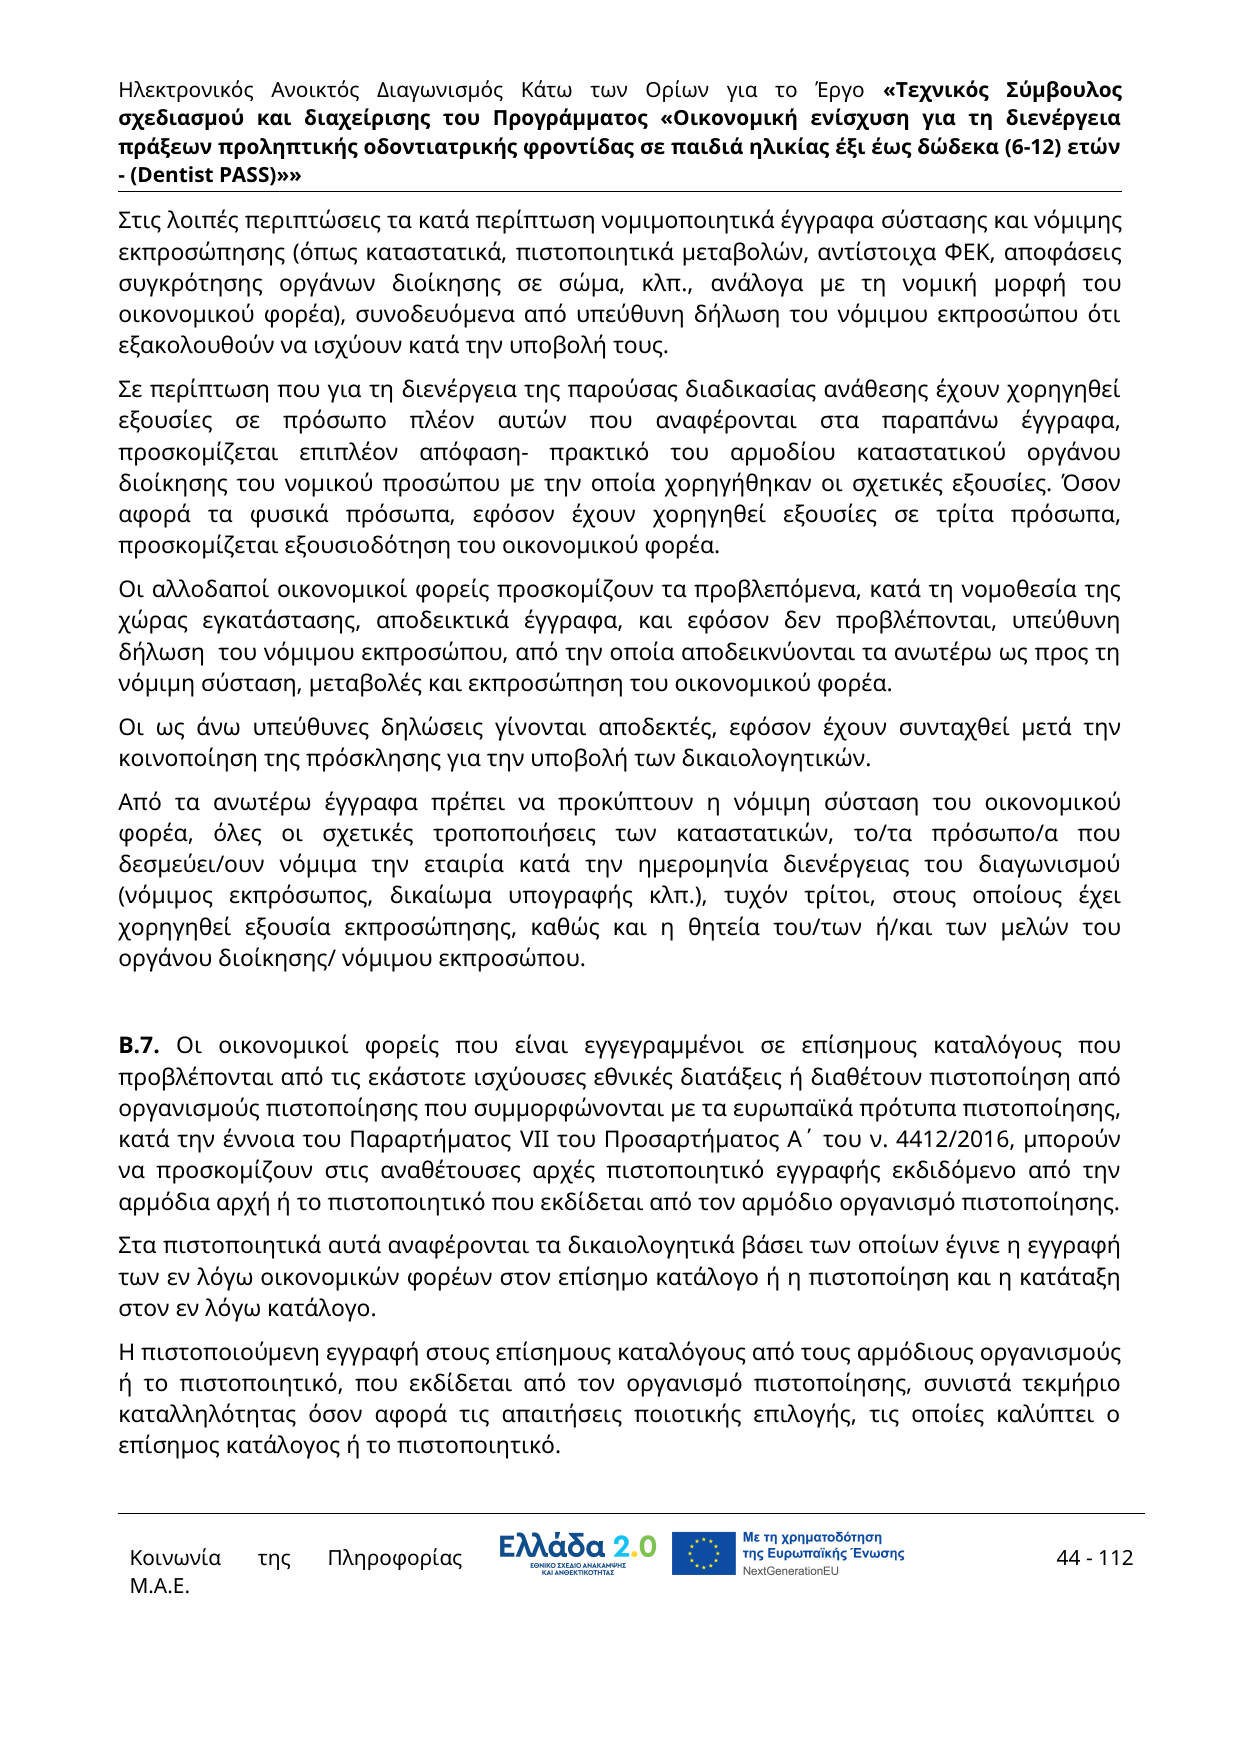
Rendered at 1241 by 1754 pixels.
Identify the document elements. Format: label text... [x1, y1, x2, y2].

text Οι αλλοδαποί οικονομικοί φορείς προσκομίζουν τα προβλεπόμενα, κατά τη νομοθεσία της χώρας εγκατάστασης, αποδεικτικά έγγραφα, και εφόσον δεν προβλέπονται, υπεύθυνη δήλωση του νόμιμου εκπροσώπου, από την οποία αποδεικνύονται τα ανωτέρω ως προς τη νόμιμη σύσταση, μεταβολές και εκπροσώπηση του οικονομικού φορέα. [118, 573, 1122, 698]
text Στα πιστοποιητικά αυτά αναφέρονται τα δικαιολογητικά βάσει των οποίων έγινε η εγγραφή των εν λόγω οικονομικών φορέων στον επίσημο κατάλογο ή η πιστοποίηση και η κατάταξη στον εν λόγω κατάλογο. [118, 1229, 1122, 1323]
picture [484, 1516, 919, 1591]
text Η πιστοποιούμενη εγγραφή στους επίσημους καταλόγους από τους αρμόδιους οργανισμούς ή το πιστοποιητικό, που εκδίδεται από τον οργανισμό πιστοποίησης, συνιστά τεκμήριο καταλληλότητας όσον αφορά τις απαιτήσεις ποιοτικής επιλογής, τις οποίες καλύπτει ο επίσημος κατάλογος ή το πιστοποιητικό. [118, 1336, 1122, 1461]
text Σε περίπτωση που για τη διενέργεια της παρούσας διαδικασίας ανάθεσης έχουν χορηγηθεί εξουσίες σε πρόσωπο πλέον αυτών που αναφέρονται στα παραπάνω έγγραφα, προσκομίζεται επιπλέον απόφαση- πρακτικό του αρμοδίου καταστατικού οργάνου διοίκησης του νομικού προσώπου με την οποία χορηγήθηκαν οι σχετικές εξουσίες. Όσον αφορά τα φυσικά πρόσωπα, εφόσον έχουν χορηγηθεί εξουσίες σε τρίτα πρόσωπα, προσκομίζεται εξουσιοδότηση του οικονομικού φορέα. [118, 373, 1122, 561]
text Β.7. Οι οικονομικοί φορείς που είναι εγγεγραμμένοι σε επίσημους καταλόγους που προβλέπονται από τις εκάστοτε ισχύουσες εθνικές διατάξεις ή διαθέτουν πιστοποίηση από οργανισμούς πιστοποίησης που συμμορφώνονται με τα ευρωπαϊκά πρότυπα πιστοποίησης, κατά την έννοια του Παραρτήματος VII του Προσαρτήματος Α΄ του ν. 4412/2016, μπορούν να προσκομίζουν στις αναθέτουσες αρχές πιστοποιητικό εγγραφής εκδιδόμενο από την αρμόδια αρχή ή το πιστοποιητικό που εκδίδεται από τον αρμόδιο οργανισμό πιστοποίησης. [118, 1029, 1122, 1217]
text Από τα ανωτέρω έγγραφα πρέπει να προκύπτουν η νόμιμη σύσταση του οικονομικού φορέα, όλες οι σχετικές τροποποιήσεις των καταστατικών, το/τα πρόσωπο/α που δεσμεύει/ουν νόμιμα την εταιρία κατά την ημερομηνία διενέργειας του διαγωνισμού (νόμιμος εκπρόσωπος, δικαίωμα υπογραφής κλπ.), τυχόν τρίτοι, στους οποίους έχει χορηγηθεί εξουσία εκπροσώπησης, καθώς και η θητεία του/των ή/και των μελών του οργάνου διοίκησης/ νόμιμου εκπροσώπου. [118, 786, 1122, 973]
text Στις λοιπές περιπτώσεις τα κατά περίπτωση νομιμοποιητικά έγγραφα σύστασης και νόμιμης εκπροσώπησης (όπως καταστατικά, πιστοποιητικά μεταβολών, αντίστοιχα ΦΕΚ, αποφάσεις συγκρότησης οργάνων διοίκησης σε σώμα, κλπ., ανάλογα με τη νομική μορφή του οικονομικού φορέα), συνοδευόμενα από υπεύθυνη δήλωση του νόμιμου εκπροσώπου ότι εξακολουθούν να ισχύουν κατά την υποβολή τους. [118, 204, 1122, 361]
text Οι ως άνω υπεύθυνες δηλώσεις γίνονται αποδεκτές, εφόσον έχουν συνταχθεί μετά την κοινοποίηση της πρόσκλησης για την υποβολή των δικαιολογητικών. [118, 711, 1122, 773]
